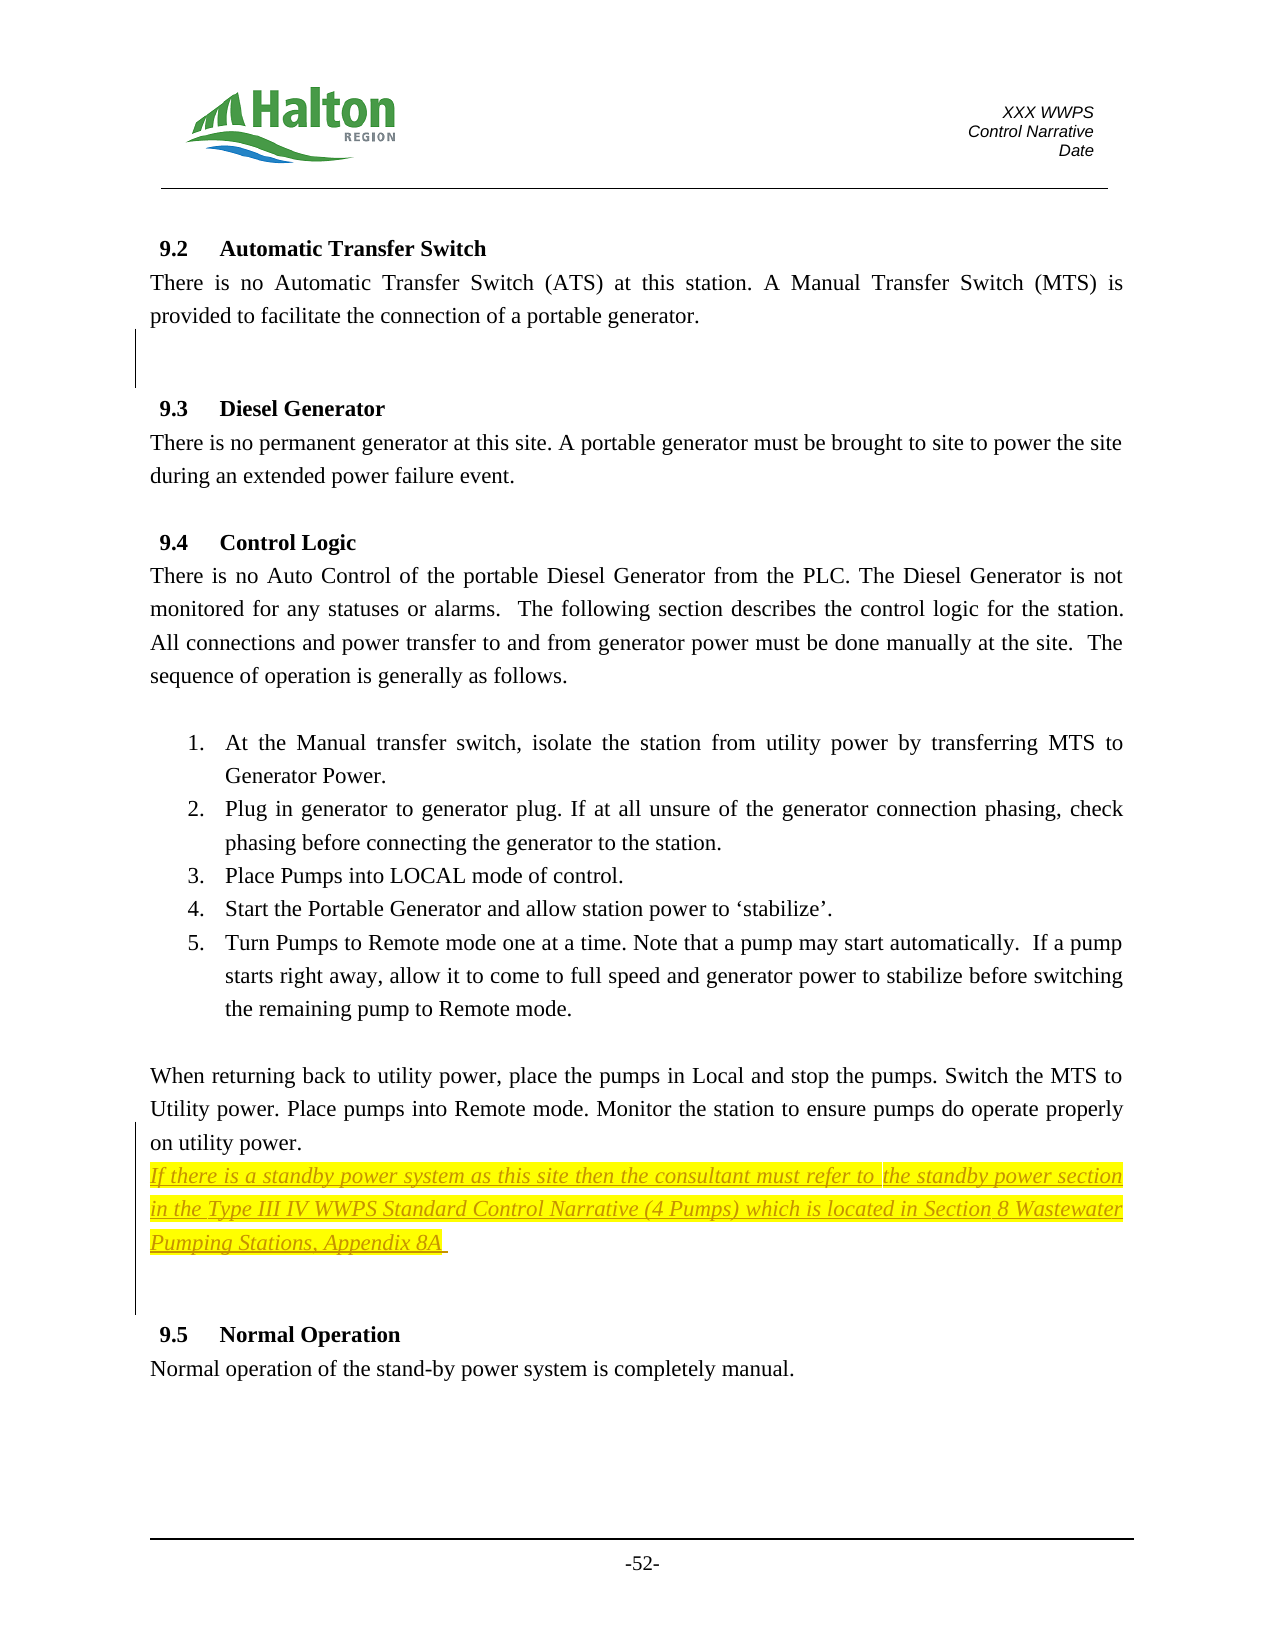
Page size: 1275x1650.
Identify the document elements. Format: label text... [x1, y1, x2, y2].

subtitle Normal Operation [159, 1314, 1125, 1348]
text There is no Automatic Transfer Switch (ATS) at this station. A Manual Transfer Switch (MTS) is provided to facilitate the connection of a portable generator. [150, 262, 1125, 328]
text Normal operation of the stand-by power system is completely manual. [150, 1348, 1125, 1381]
subtitle Control Logic [159, 522, 1125, 555]
list Turn Pumps to Remote mode one at a time. Note that a pump may start automatically. If a pump starts right away, allow it to come to full speed and generator power to stabilize before switching the remaining pump to Remote mode. [187, 922, 1125, 1022]
list Start the Portable Generator and allow station power to ‘stabilize’. [187, 888, 1125, 922]
subtitle Automatic Transfer Switch [159, 228, 1125, 262]
list At the Manual transfer switch, isolate the station from utility power by transferring MTS to Generator Power. [187, 722, 1125, 788]
text There is no Auto Control of the portable Diesel Generator from the PLC. The Diesel Generator is not monitored for any statuses or alarms. The following section describes the control logic for the station. All connections and power transfer to and from generator power must be done manually at the site. The sequence of operation is generally as follows. [150, 555, 1125, 688]
text There is no permanent generator at this site. A portable generator must be brought to site to power the site during an extended power failure event. [150, 422, 1125, 488]
subtitle Diesel Generator [159, 388, 1125, 422]
picture [172, 75, 414, 177]
text When returning back to utility power, place the pumps in Local and stop the pumps. Switch the MTS to Utility power. Place pumps into Remote mode. Monitor the station to ensure pumps do operate properly on utility power. [150, 1055, 1125, 1155]
list Place Pumps into LOCAL mode of control. [187, 855, 1125, 888]
list Plug in generator to generator plug. If at all unsure of the generator connection phasing, check phasing before connecting the generator to the station. [187, 788, 1125, 855]
